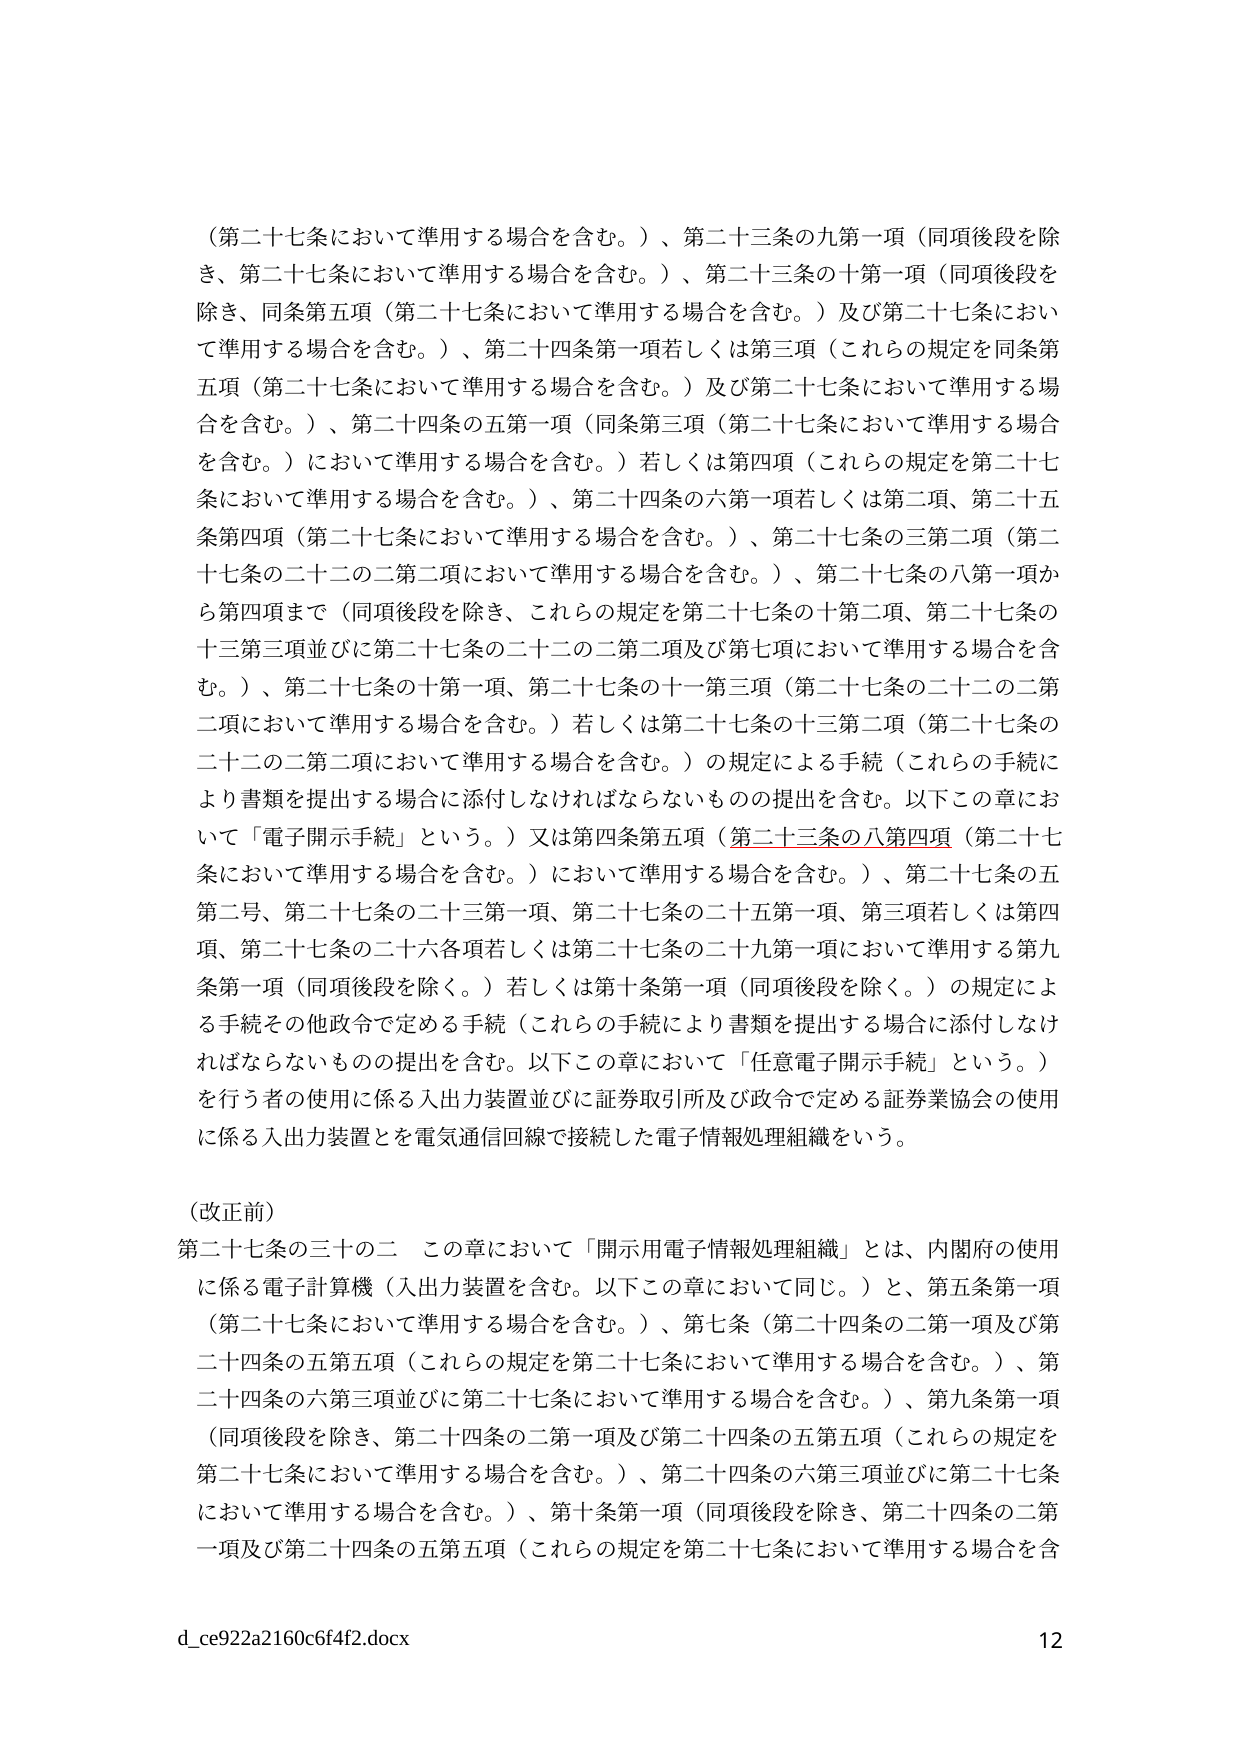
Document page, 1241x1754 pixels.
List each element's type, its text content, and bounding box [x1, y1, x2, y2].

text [177, 1229, 1063, 1567]
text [177, 217, 1063, 1154]
text （改正前） [177, 1192, 1063, 1229]
